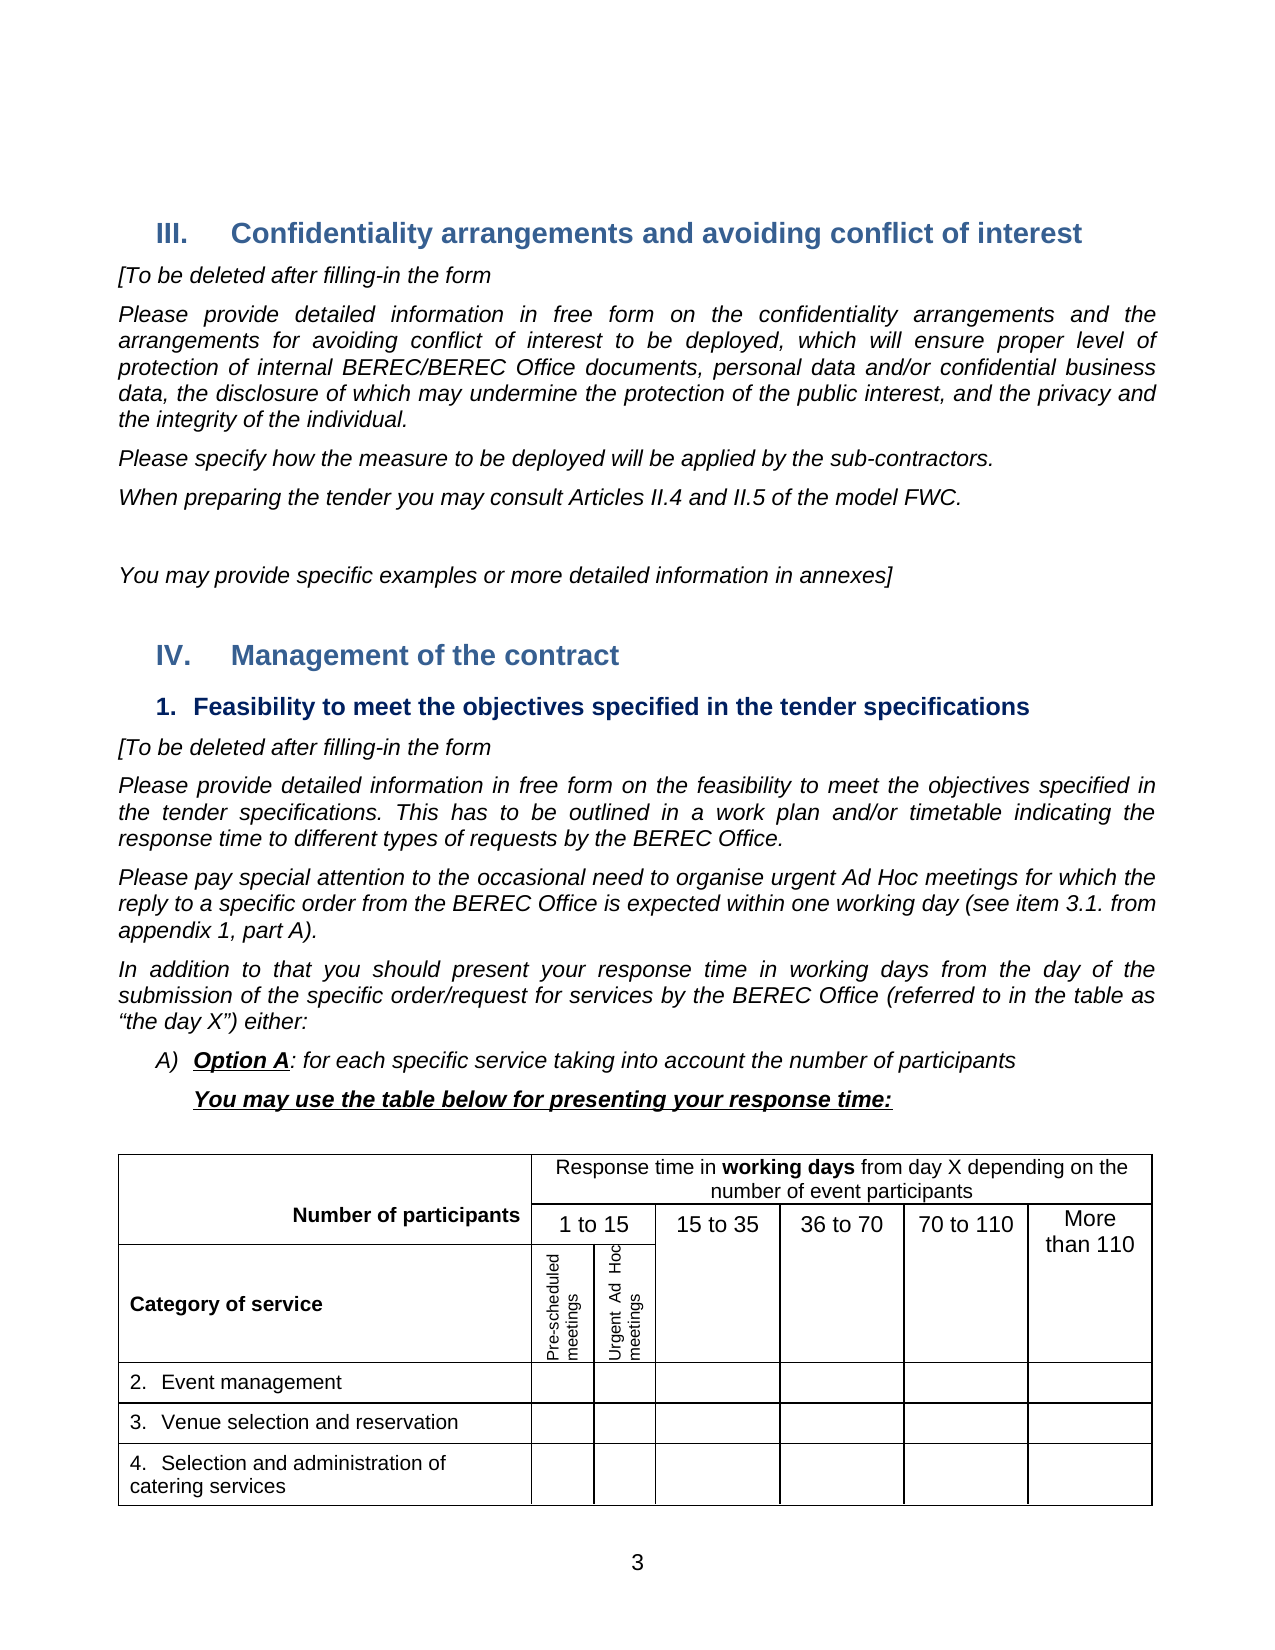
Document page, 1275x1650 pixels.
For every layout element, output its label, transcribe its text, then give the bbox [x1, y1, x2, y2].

table_cell [781, 1404, 903, 1442]
table_cell [1029, 1363, 1151, 1402]
list Option A: for each specific service taking into account the number of participants [156, 1047, 1157, 1073]
table_header Number of participants [119, 1155, 531, 1243]
table_cell More than 110 [1029, 1205, 1151, 1362]
text In addition to that you should present your response time in working days from the day of the submission of the specific order/request for services by the BEREC Office (referred to in the table as “the day X”) either: [118, 956, 1157, 1035]
text Please pay special attention to the occasional need to organise urgent Ad Hoc meetings for which the reply to a specific order from the BEREC Office is expected within one working day (see item 3.1. from appendix 1, part A). [118, 864, 1157, 943]
table_cell Pre-scheduled meetings [532, 1245, 593, 1362]
table_cell [656, 1444, 779, 1504]
table_cell 1 to 15 [532, 1205, 655, 1243]
table_header Response time in working days from day X depending on the number of event participants [532, 1155, 1151, 1203]
subtitle Confidentiality arrangements and avoiding conflict of interest [156, 216, 1157, 249]
text Please specify how the measure to be deployed will be applied by the sub-contractors. [118, 445, 1157, 471]
table_cell [905, 1404, 1027, 1442]
text When preparing the tender you may consult Articles II.4 and II.5 of the model FWC. [118, 484, 1157, 510]
table_cell [656, 1404, 779, 1442]
subtitle Feasibility to meet the objectives specified in the tender specifications [156, 692, 1157, 721]
text Please provide detailed information in free form on the feasibility to meet the objectives specified in the tender specifications. This has to be outlined in a work plan and/or timetable indicating the response time to different types of requests by the BEREC Office. [118, 772, 1157, 852]
table_cell [781, 1363, 903, 1402]
text [To be deleted after filling-in the form [118, 262, 1157, 288]
table_cell [656, 1363, 779, 1402]
table_cell [781, 1444, 903, 1504]
table_cell 15 to 35 [656, 1205, 779, 1362]
table_cell [532, 1444, 593, 1504]
table_cell [532, 1404, 593, 1442]
text [To be deleted after filling-in the form [118, 734, 1157, 760]
table_cell [595, 1363, 655, 1402]
table_cell Venue selection and reservation [119, 1404, 531, 1442]
table_cell [905, 1444, 1027, 1504]
table_cell [595, 1404, 655, 1442]
table_cell [532, 1363, 593, 1402]
subtitle Management of the contract [156, 638, 1157, 672]
table_cell Urgent Ad Hoc meetings [595, 1245, 655, 1362]
table_cell 70 to 110 [905, 1205, 1027, 1362]
list You may use the table below for presenting your response time: [193, 1086, 1157, 1112]
table_cell [1029, 1404, 1151, 1442]
table_cell Category of service [119, 1245, 531, 1362]
table_cell 36 to 70 [781, 1205, 903, 1362]
table_cell [1029, 1444, 1151, 1504]
text You may provide specific examples or more detailed information in annexes] [118, 562, 1157, 588]
text Please provide detailed information in free form on the confidentiality arrangements and the arrangements for avoiding conflict of interest to be deployed, which will ensure proper level of protection of internal BEREC/BEREC Office documents, personal data and/or confidential business data, the disclosure of which may undermine the protection of the public interest, and the privacy and the integrity of the individual. [118, 301, 1157, 433]
table_cell [905, 1363, 1027, 1402]
table_cell [595, 1444, 655, 1504]
table_cell Selection and administration of catering services [119, 1444, 531, 1504]
table_cell Event management [119, 1363, 531, 1402]
